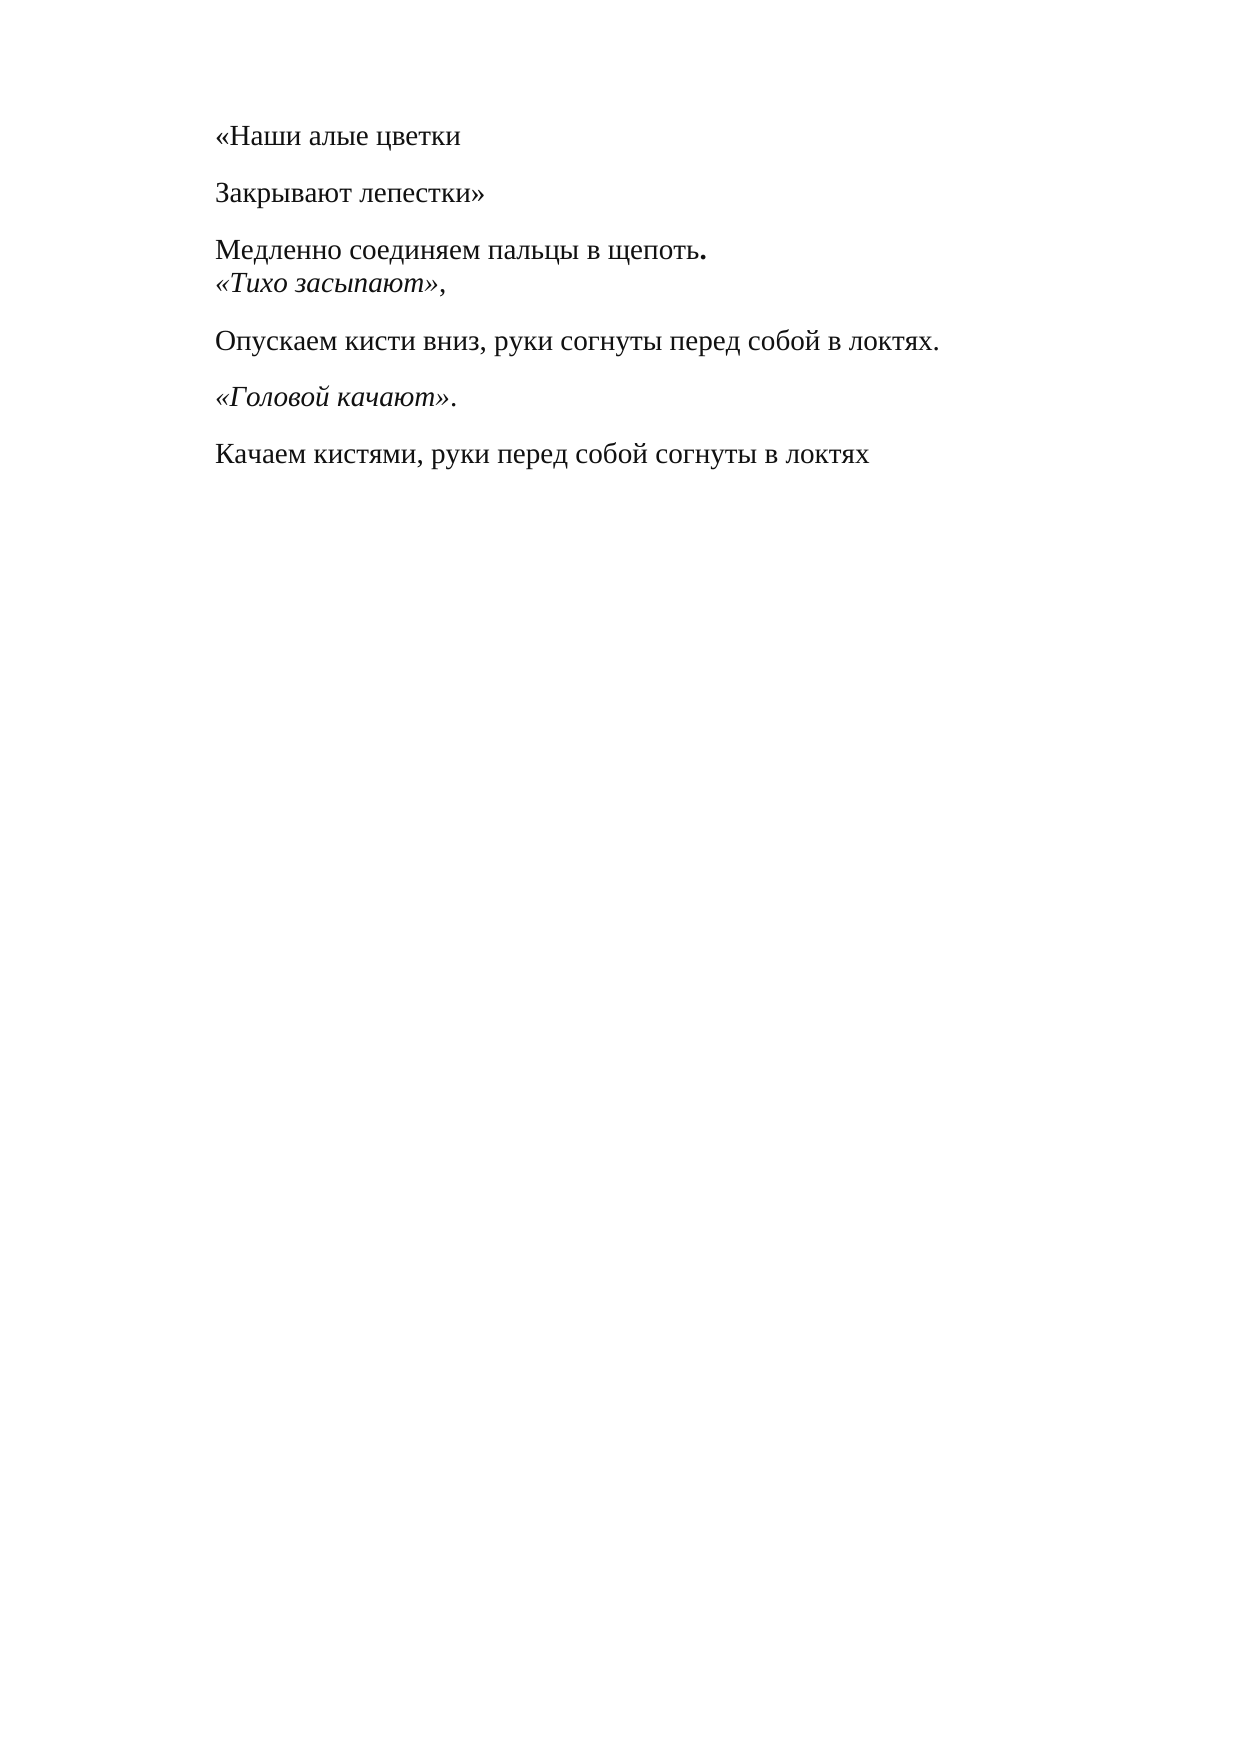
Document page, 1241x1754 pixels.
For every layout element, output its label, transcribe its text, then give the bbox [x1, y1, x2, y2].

text Опускаем кисти вниз, руки согнуты перед собой в локтях. [177, 323, 1152, 356]
text «Головой качают». [177, 379, 1152, 413]
text Закрывают лепестки» [177, 175, 1152, 209]
text «Наши алые цветки [177, 118, 1152, 152]
text «Тихо засыпают», [177, 266, 1152, 299]
text Качаем кистями, руки перед собой согнуты в локтях [177, 437, 1152, 470]
text Медленно соединяем пальцы в щепоть. [177, 232, 1152, 266]
